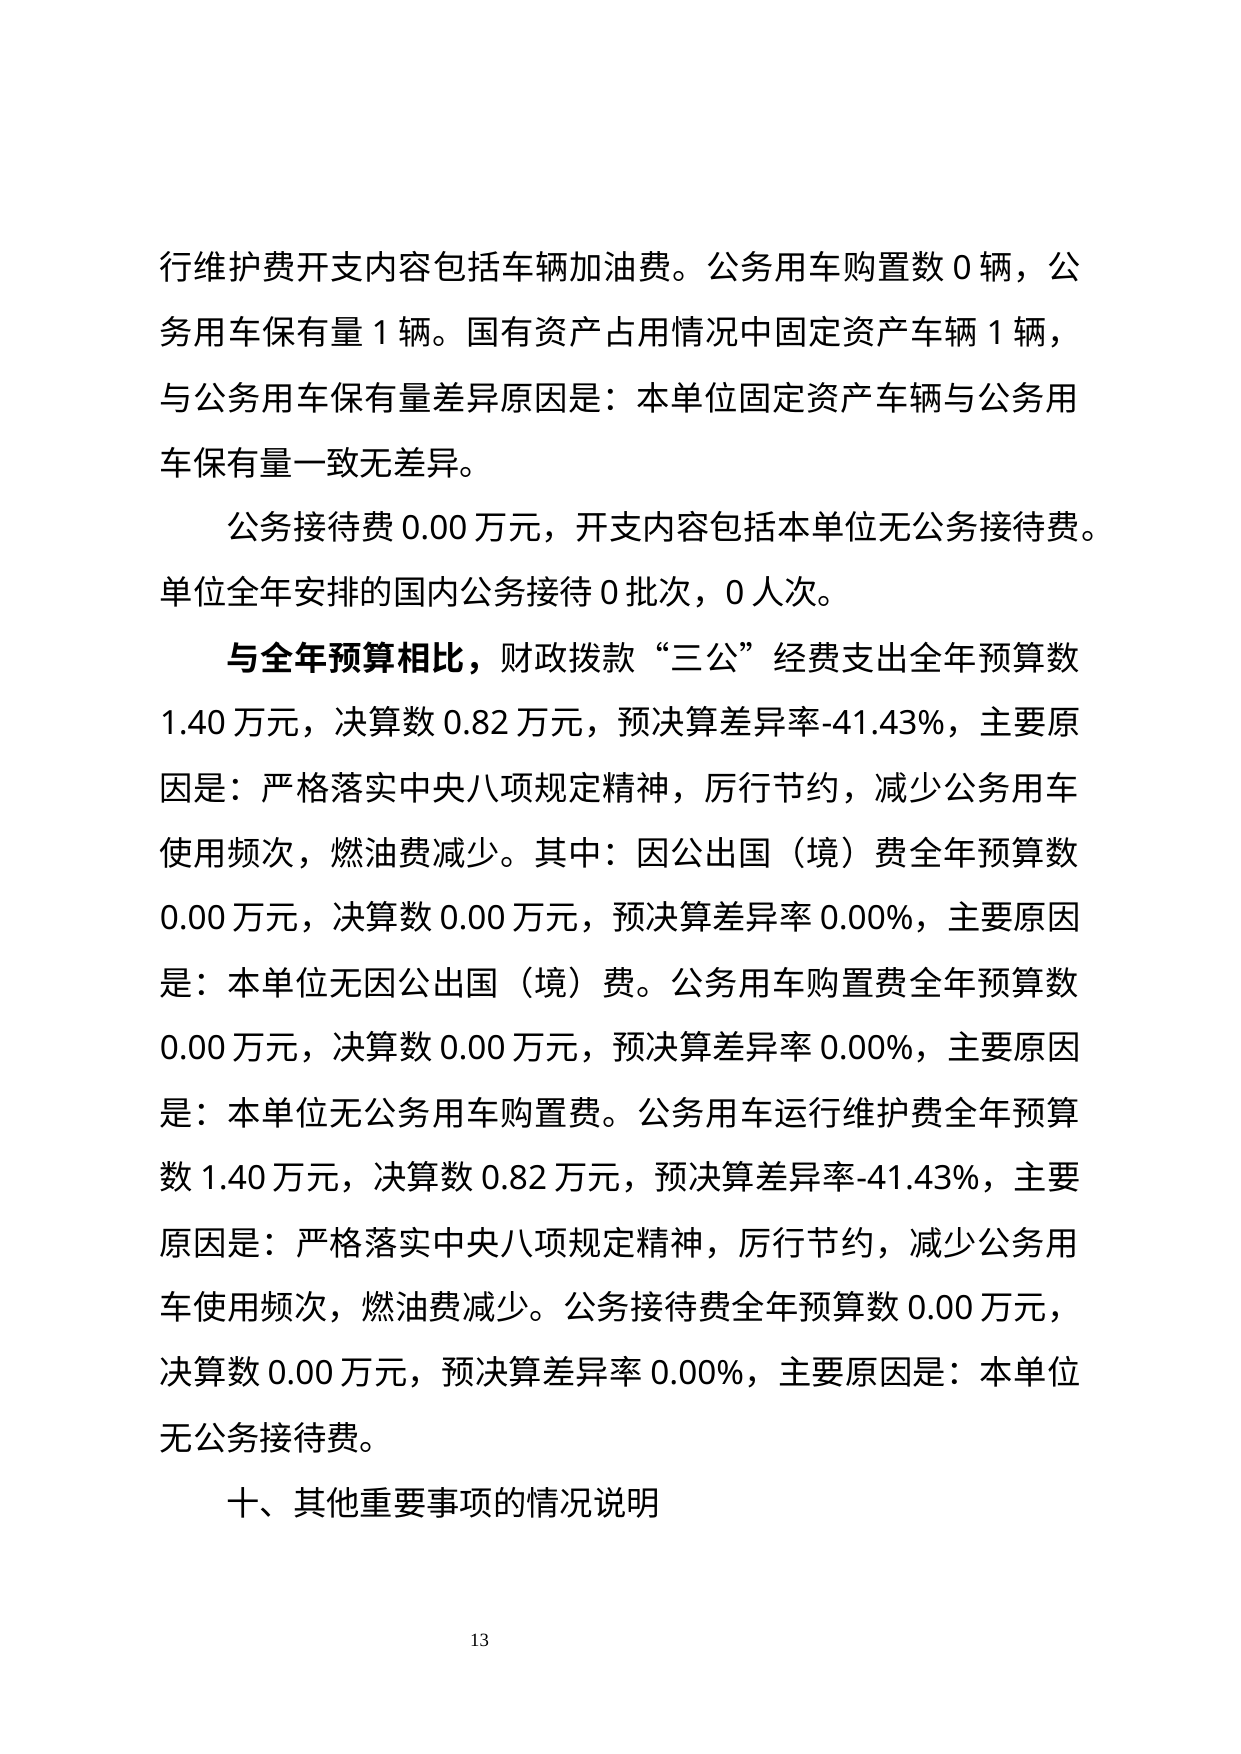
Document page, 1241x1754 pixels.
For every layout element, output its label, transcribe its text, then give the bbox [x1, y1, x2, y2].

text 十、其他重要事项的情况说明 [159, 1468, 1081, 1533]
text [159, 233, 1081, 493]
text 公务接待费0.00万元，开支内容包括本单位无公务接待费。单位全年安排的国内公务接待0批次，0人次。 [159, 493, 1081, 623]
text 与全年预算相比，财政拨款“三公”经费支出全年预算数1.40万元，决算数0.82万元，预决算差异率-41.43%，主要原因是：严格落实中央八项规定精神，厉行节约，减少公务用车使用频次，燃油费减少。其中：因公出国（境）费全年预算数0.00万元，决算数0.00万元，预决算差异率0.00%，主要原因是：本单位无因公出国（境）费。公务用车购置费全年预算数0.00万元，决算数0.00万元，预决算差异率0.00%，主要原因是：本单位无公务用车购置费。公务用车运行维护费全年预算数1.40万元，决算数0.82万元，预决算差异率-41.43%，主要原因是：严格落实中央八项规定精神，厉行节约，减少公务用车使用频次，燃油费减少。公务接待费全年预算数0.00万元，决算数0.00万元，预决算差异率0.00%，主要原因是：本单位无公务接待费。 [159, 623, 1081, 1468]
